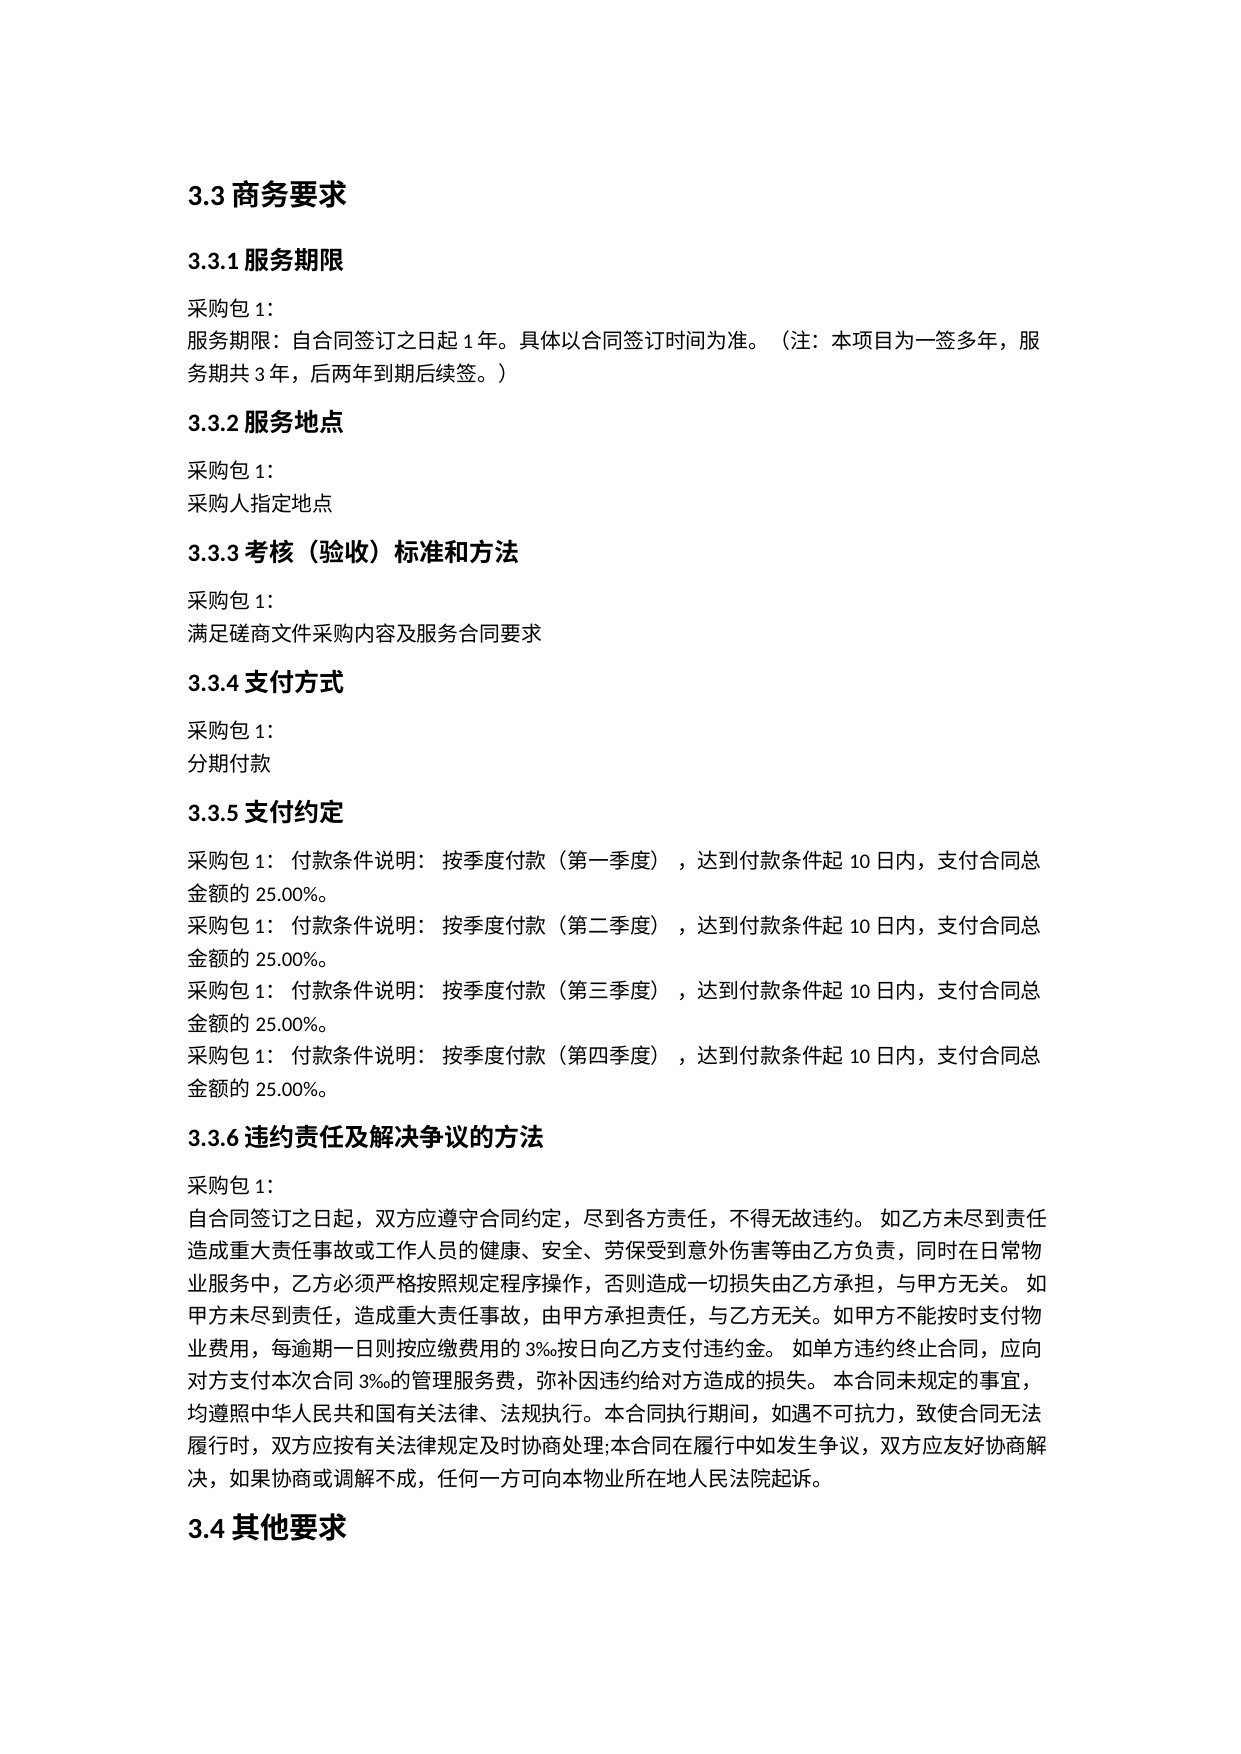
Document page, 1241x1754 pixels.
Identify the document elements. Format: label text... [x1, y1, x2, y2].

text 3.3.6违约责任及解决争议的方法 [187, 1104, 1053, 1169]
text 采购包1： 付款条件说明： 按季度付款（第三季度） ，达到付款条件起 10 日内，支付合同总金额的 25.00%。 [187, 974, 1053, 1039]
text 满足磋商文件采购内容及服务合同要求 [187, 617, 1053, 649]
text 采购包1： 付款条件说明： 按季度付款（第一季度） ，达到付款条件起 10 日内，支付合同总金额的 25.00%。 [187, 844, 1053, 909]
text 3.3商务要求 [187, 162, 1053, 227]
text 服务期限：自合同签订之日起1年。具体以合同签订时间为准。（注：本项目为一签多年，服务期共3年，后两年到期后续签。） [187, 324, 1053, 389]
text 3.3.4支付方式 [187, 649, 1053, 714]
text 采购包1： [187, 292, 1053, 324]
text 分期付款 [187, 747, 1053, 779]
text 采购包1： [187, 714, 1053, 747]
text 自合同签订之日起，双方应遵守合同约定，尽到各方责任，不得无故违约。 如乙方未尽到责任造成重大责任事故或工作人员的健康、安全、劳保受到意外伤害等由乙方负责，同时在日常物业服务中，乙方必须严格按照规定程序操作，否则造成一切损失由乙方承担，与甲方无关。 如甲方未尽到责任，造成重大责任事故，由甲方承担责任，与乙方无关。如甲方不能按时支付物业费用，每逾期一日则按应缴费用的3‰按日向乙方支付违约金。 如单方违约终止合同，应向对方支付本次合同3‰的管理服务费，弥补因违约给对方造成的损失。 本合同未规定的事宜，均遵照中华人民共和国有关法律、法规执行。本合同执行期间，如遇不可抗力，致使合同无法履行时，双方应按有关法律规定及时协商处理;本合同在履行中如发生争议，双方应友好协商解决，如果协商或调解不成，任何一方可向本物业所在地人民法院起诉。 [187, 1202, 1053, 1494]
text 采购包1： [187, 454, 1053, 487]
text 3.3.3考核（验收）标准和方法 [187, 519, 1053, 584]
text 采购包1： 付款条件说明： 按季度付款（第四季度） ，达到付款条件起 10 日内，支付合同总金额的 25.00%。 [187, 1039, 1053, 1104]
text 采购人指定地点 [187, 487, 1053, 519]
text 采购包1： [187, 584, 1053, 617]
text 3.4其他要求 [187, 1494, 1053, 1559]
text 3.3.2服务地点 [187, 389, 1053, 454]
text 3.3.5支付约定 [187, 779, 1053, 844]
text 采购包1： 付款条件说明： 按季度付款（第二季度） ，达到付款条件起 10 日内，支付合同总金额的 25.00%。 [187, 909, 1053, 974]
text 3.3.1服务期限 [187, 227, 1053, 292]
text 采购包1： [187, 1169, 1053, 1202]
